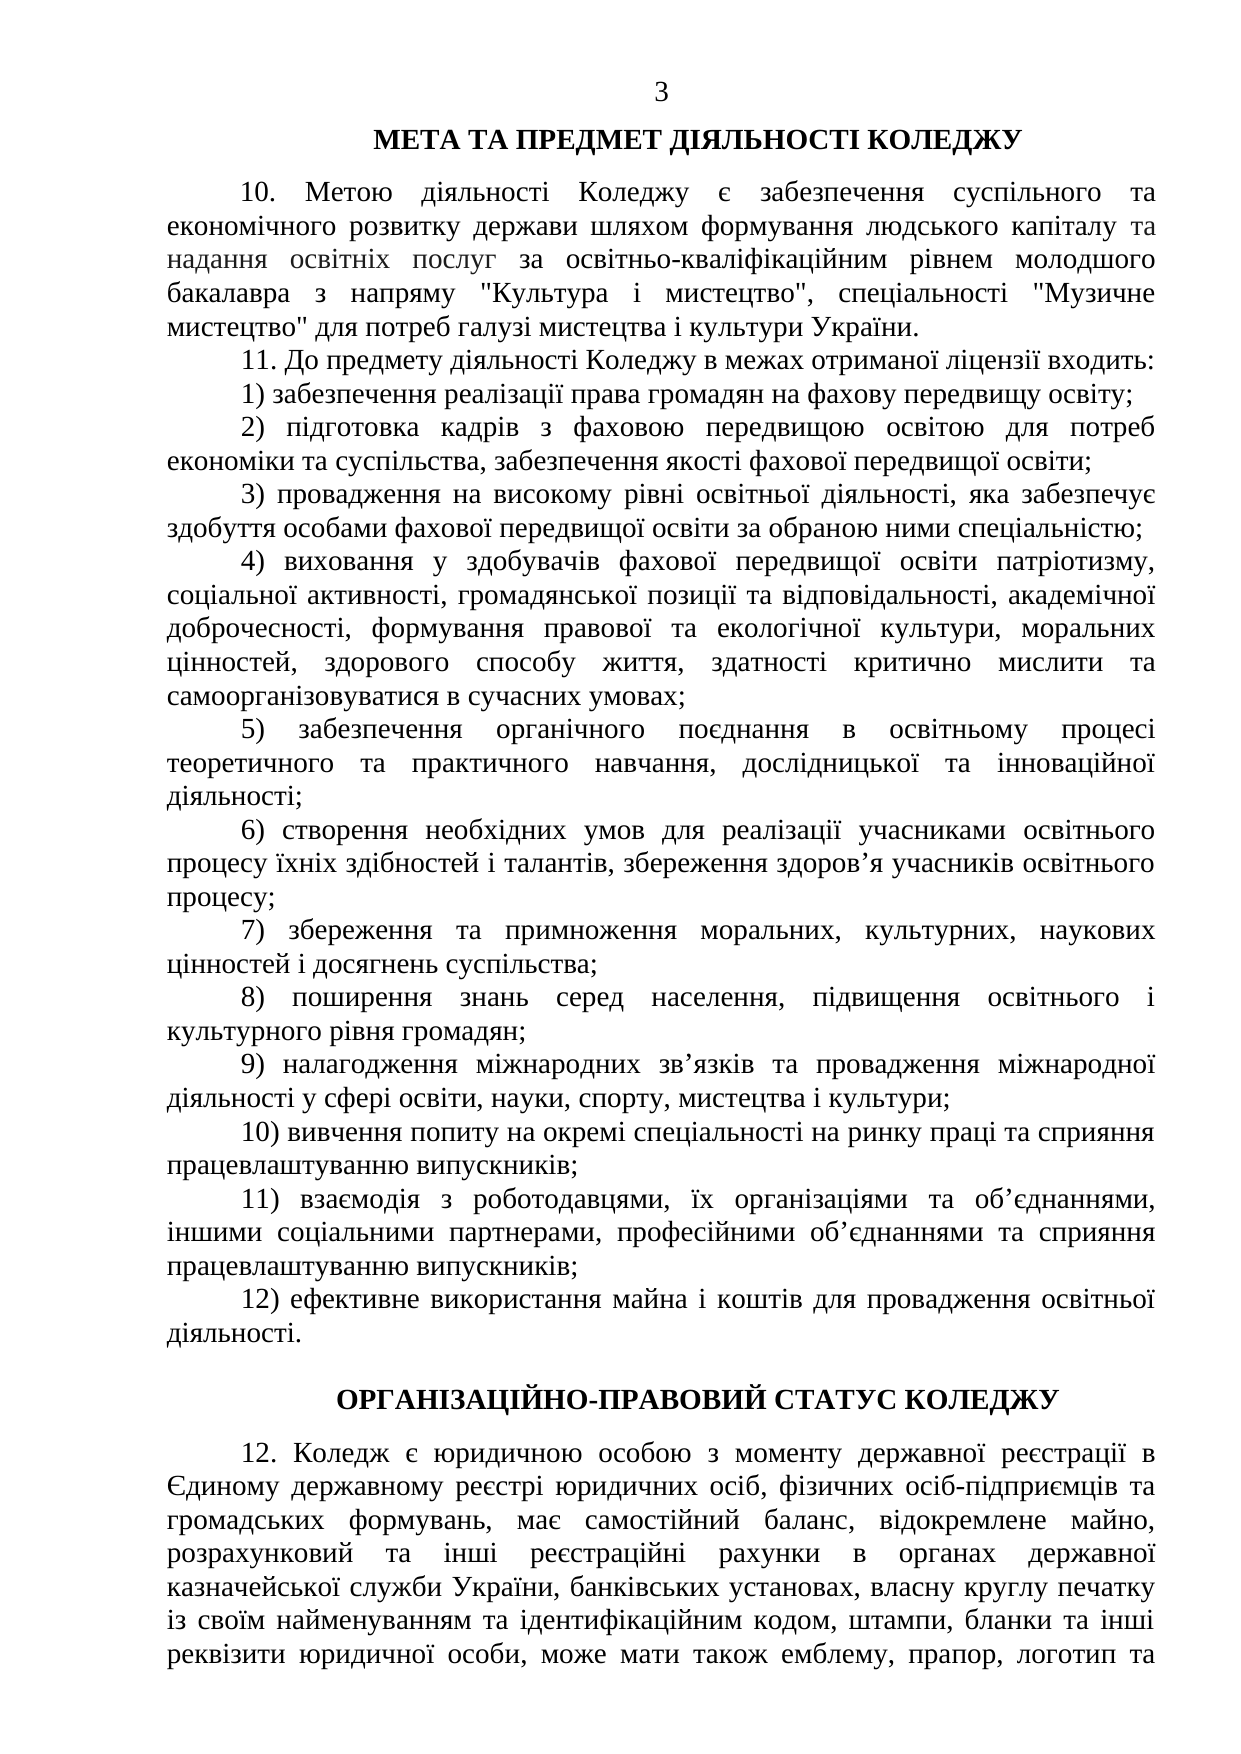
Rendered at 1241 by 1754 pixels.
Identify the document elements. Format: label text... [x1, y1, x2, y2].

text 7) збереження та примноження моральних, культурних, наукових цінностей і досягнень суспільства; [167, 912, 1156, 979]
text 4) виховання у здобувачів фахової передвищої освіти патріотизму, соціальної активності, громадянської позиції та відповідальності, академічної доброчесності, формування правової та екологічної культури, моральних цінностей, здорового способу життя, здатності критично мислити та самоорганізовуватися в сучасних умовах; [167, 543, 1156, 711]
text 5) забезпечення органічного поєднання в освітньому процесі теоретичного та практичного навчання, дослідницької та інноваційної діяльності; [167, 711, 1156, 812]
subtitle ОРГАНІЗАЦІЙНО-ПРАВОВИЙ СТАТУС КОЛЕДЖУ [167, 1382, 1156, 1416]
text 12) ефективне використання майна і коштів для провадження освітньої діяльності. [167, 1281, 1156, 1348]
text 10. Метою діяльності Коледжу є забезпечення суспільного та економічного розвитку держави шляхом формування людського капіталу та надання освітніх послуг за освітньо-кваліфікаційним рівнем молодшого бакалавра з напряму "Культура і мистецтво", спеціальності "Музичне мистецтво" для потреб галузі мистецтва і культури України. [167, 174, 1156, 342]
text 3) провадження на високому рівні освітньої діяльності, яка забезпечує здобуття особами фахової передвищої освіти за обраною ними спеціальністю; [167, 476, 1156, 543]
text 8) поширення знань серед населення, підвищення освітнього і культурного рівня громадян; [167, 979, 1156, 1047]
text 11) взаємодія з роботодавцями, їх організаціями та об’єднаннями, іншими соціальними партнерами, професійними об’єднаннями та сприяння працевлаштуванню випускників; [167, 1181, 1156, 1281]
text 10) вивчення попиту на окремі спеціальності на ринку праці та сприяння працевлаштуванню випускників; [167, 1114, 1156, 1181]
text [167, 1435, 1156, 1669]
text 2) підготовка кадрів з фаховою передвищою освітою для потреб економіки та суспільства, забезпечення якості фахової передвищої освіти; [167, 409, 1156, 476]
text 6) створення необхідних умов для реалізації учасниками освітнього процесу їхніх здібностей і талантів, збереження здоров’я учасників освітнього процесу; [167, 812, 1156, 912]
text 11. До предмету діяльності Коледжу в межах отриманої ліцензії входить: [167, 342, 1156, 376]
text 9) налагодження міжнародних зв’язків та провадження міжнародної діяльності у сфері освіти, науки, спорту, мистецтва і культури; [167, 1047, 1156, 1114]
text 1) забезпечення реалізації права громадян на фахову передвищу освіту; [167, 376, 1156, 409]
subtitle МЕТА ТА ПРЕДМЕТ ДІЯЛЬНОСТІ КОЛЕДЖУ [167, 122, 1156, 155]
